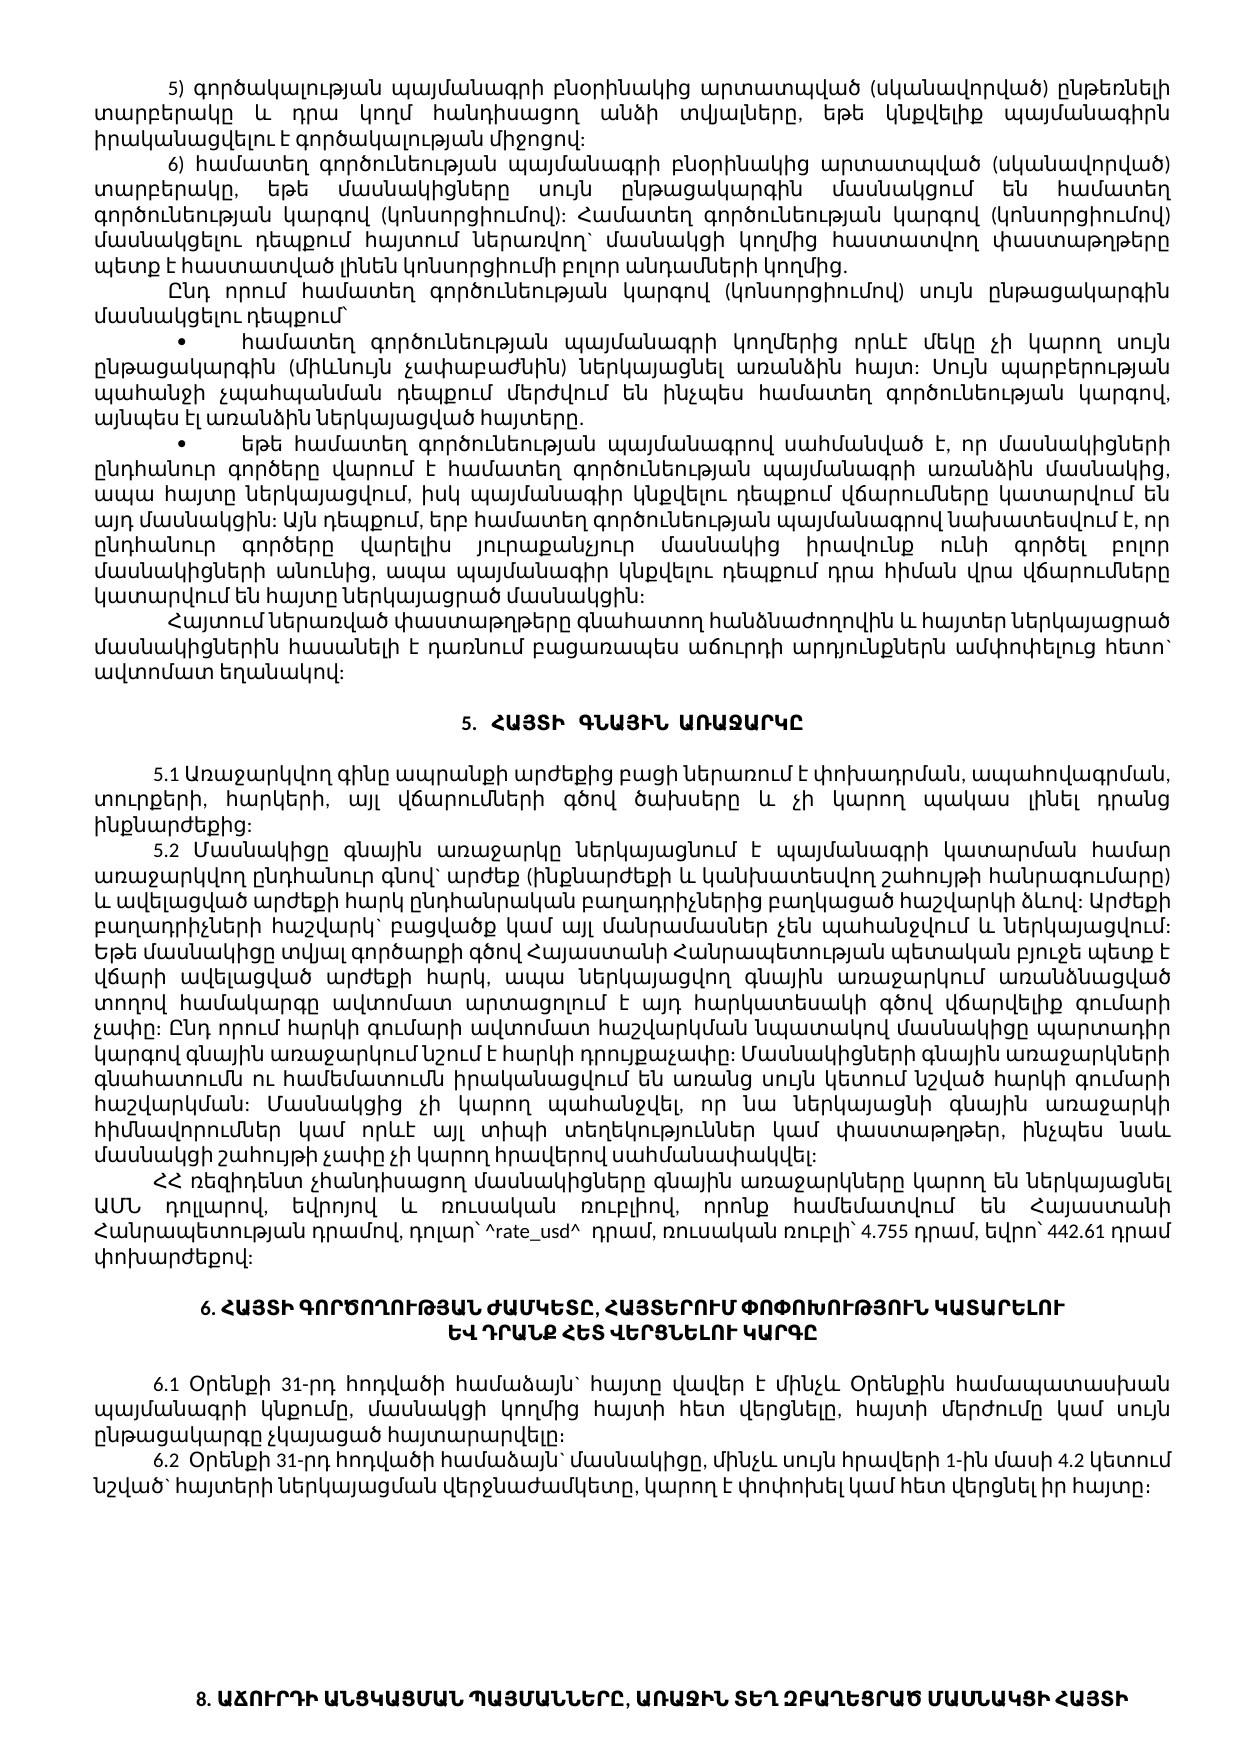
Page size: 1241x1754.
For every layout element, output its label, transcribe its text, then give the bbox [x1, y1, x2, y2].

text 5.1 Առաջարկվող գինը ապրանքի արժեքից բացի ներառում է փոխադրման, ապահովագրման, տուրքերի, հարկերի, այլ վճարումների գծով ծախսերը և չի կարող պակաս լինել դրանց ինքնարժեքից: [94, 761, 1171, 837]
text 5. ՀԱՅՏԻ ԳՆԱՅԻՆ ԱՌԱՋԱՐԿԸ [94, 710, 1171, 736]
list համատեղ գործունեության պայմանագրի կողմերից որևէ մեկը չի կարող սույն ընթացակարգին (միևնույն չափաբաժնին) ներկայացնել առանձին հայտ: Սույն պարբերության պահանջի չպահպանման դեպքում մերժվում են ինչպես համատեղ գործունեության կարգով, այնպես էլ առանձին ներկայացված հայտերը. [94, 329, 1171, 431]
text ԵՎ ԴՐԱՆՔ ՀԵՏ ՎԵՐՑՆԵԼՈՒ ԿԱՐԳԸ [94, 1320, 1171, 1346]
text ՀՀ ռեզիդենտ չհանդիսացող մասնակիցները գնային առաջարկները կարող են ներկայացնել ԱՄՆ դոլլարով, եվրոյով և ռուսական ռուբլիով, որոնք համեմատվում են Հայաստանի Հանրապետության դրամով, դոլար՝ ^rate_usd^ դրամ, ռուսական ռուբլի՝ 4.755 դրամ, եվրո՝ 442.61 դրամ փոխարժեքով: [94, 1168, 1171, 1269]
text 6.1 Օրենքի 31-րդ հոդվածի համաձայն` հայտը վավեր է մինչև Օրենքին համապատասխան պայմանագրի կնքումը, մասնակցի կողմից հայտի հետ վերցնելը, հայտի մերժումը կամ սույն ընթացակարգը չկայացած հայտարարվելը։ [94, 1371, 1171, 1447]
text 6.2 Օրենքի 31-րդ հոդվածի համաձայն` մասնակիցը, մինչև սույն հրավերի 1-ին մասի 4.2 կետում նշված` հայտերի ներկայացման վերջնաժամկետը, կարող է փոփոխել կամ հետ վերցնել իր հայտը։ [94, 1447, 1171, 1498]
text 8. ԱՃՈՒՐԴԻ ԱՆՑԿԱՑՄԱՆ ՊԱՅՄԱՆՆԵՐԸ, ԱՌԱՋԻՆ ՏԵՂ ԶԲԱՂԵՑՐԱԾ ՄԱՍՆԱԿՑԻ ՀԱՅՏԻ [94, 1686, 1171, 1712]
text 5.2 Մասնակիցը գնային առաջարկը ներկայացնում է պայմանագրի կատարման համար առաջարկվող ընդհանուր գնով` արժեք (ինքնարժեքի և կանխատեսվող շահույթի հանրագումարը) և ավելացված արժեքի հարկ ընդհանրական բաղադրիչներից բաղկացած հաշվարկի ձևով: Արժեքի բաղադրիչների հաշվարկ` բացվածք կամ այլ մանրամասներ չեն պահանջվում և ներկայացվում: Եթե մասնակիցը տվյալ գործարքի գծով Հայաստանի Հանրապետության պետական բյուջե պետք է վճարի ավելացված արժեքի հարկ, ապա ներկայացվող գնային առաջարկում առանձնացված տողով համակարգը ավտոմատ արտացոլում է այդ հարկատեսակի գծով վճարվելիք գումարի չափը: Ընդ որում հարկի գումարի ավտոմատ հաշվարկման նպատակով մասնակիցը պարտադիր կարգով գնային առաջարկում նշում է հարկի դրույքաչափը: Մասնակիցների գնային առաջարկների գնահատումն ու համեմատումն իրականացվում են առանց սույն կետում նշված հարկի գումարի հաշվարկման: Մասնակցից չի կարող պահանջվել, որ նա ներկայացնի գնային առաջարկի հիմնավորումներ կամ որևէ այլ տիպի տեղեկություններ կամ փաստաթղթեր, ինչպես նաև մասնակցի շահույթի չափը չի կարող հրավերով սահմանափակվել: [94, 837, 1171, 1168]
list եթե համատեղ գործունեության պայմանագրով սահմանված է, որ մասնակիցների ընդհանուր գործերը վարում է համատեղ գործունեության պայմանագրի առանձին մասնակից, ապա հայտը ներկայացվում, իսկ պայմանագիր կնքվելու դեպքում վճարումները կատարվում են այդ մասնակցին: Այն դեպքում, երբ համատեղ գործունեության պայմանագրով նախատեսվում է, որ ընդհանուր գործերը վարելիս յուրաքանչյուր մասնակից իրավունք ունի գործել բոլոր մասնակիցների անունից, ապա պայմանագիր կնքվելու դեպքում դրա հիման վրա վճարումները կատարվում են հայտը ներկայացրած մասնակցին: [94, 431, 1171, 609]
text Ընդ որում համատեղ գործունեության կարգով (կոնսորցիումով) սույն ընթացակարգին մասնակցելու դեպքում՝ [94, 278, 1171, 329]
text Հայտում ներառված փաստաթղթերը գնահատող հանձնաժողովին և հայտեր ներկայացրած մասնակիցներին հասանելի է դառնում բացառապես աճուրդի արդյունքներն ամփոփելուց հետո` ավտոմատ եղանակով: [94, 609, 1171, 685]
text 6. ՀԱՅՏԻ ԳՈՐԾՈՂՈՒԹՅԱՆ ԺԱՄԿԵՏԸ, ՀԱՅՏԵՐՈՒՄ ՓՈՓՈԽՈՒԹՅՈՒՆ ԿԱՏԱՐԵԼՈՒ [94, 1295, 1171, 1320]
text 5) գործակալության պայմանագրի բնօրինակից արտատպված (սկանավորված) ընթեռնելի տարբերակը և դրա կողմ հանդիսացող անձի տվյալները, եթե կնքվելիք պայմանագիրն իրականացվելու է գործակալության միջոցով: [94, 75, 1171, 151]
text 6) համատեղ գործունեության պայմանագրի բնօրինակից արտատպված (սկանավորված) տարբերակը, եթե մասնակիցները սույն ընթացակարգին մասնակցում են համատեղ գործունեության կարգով (կոնսորցիումով): Համատեղ գործունեության կարգով (կոնսորցիումով) մասնակցելու դեպքում հայտում ներառվող` մասնակցի կողմից հաստատվող փաստաթղթերը պետք է հաստատված լինեն կոնսորցիումի բոլոր անդամների կողմից. [94, 151, 1171, 278]
